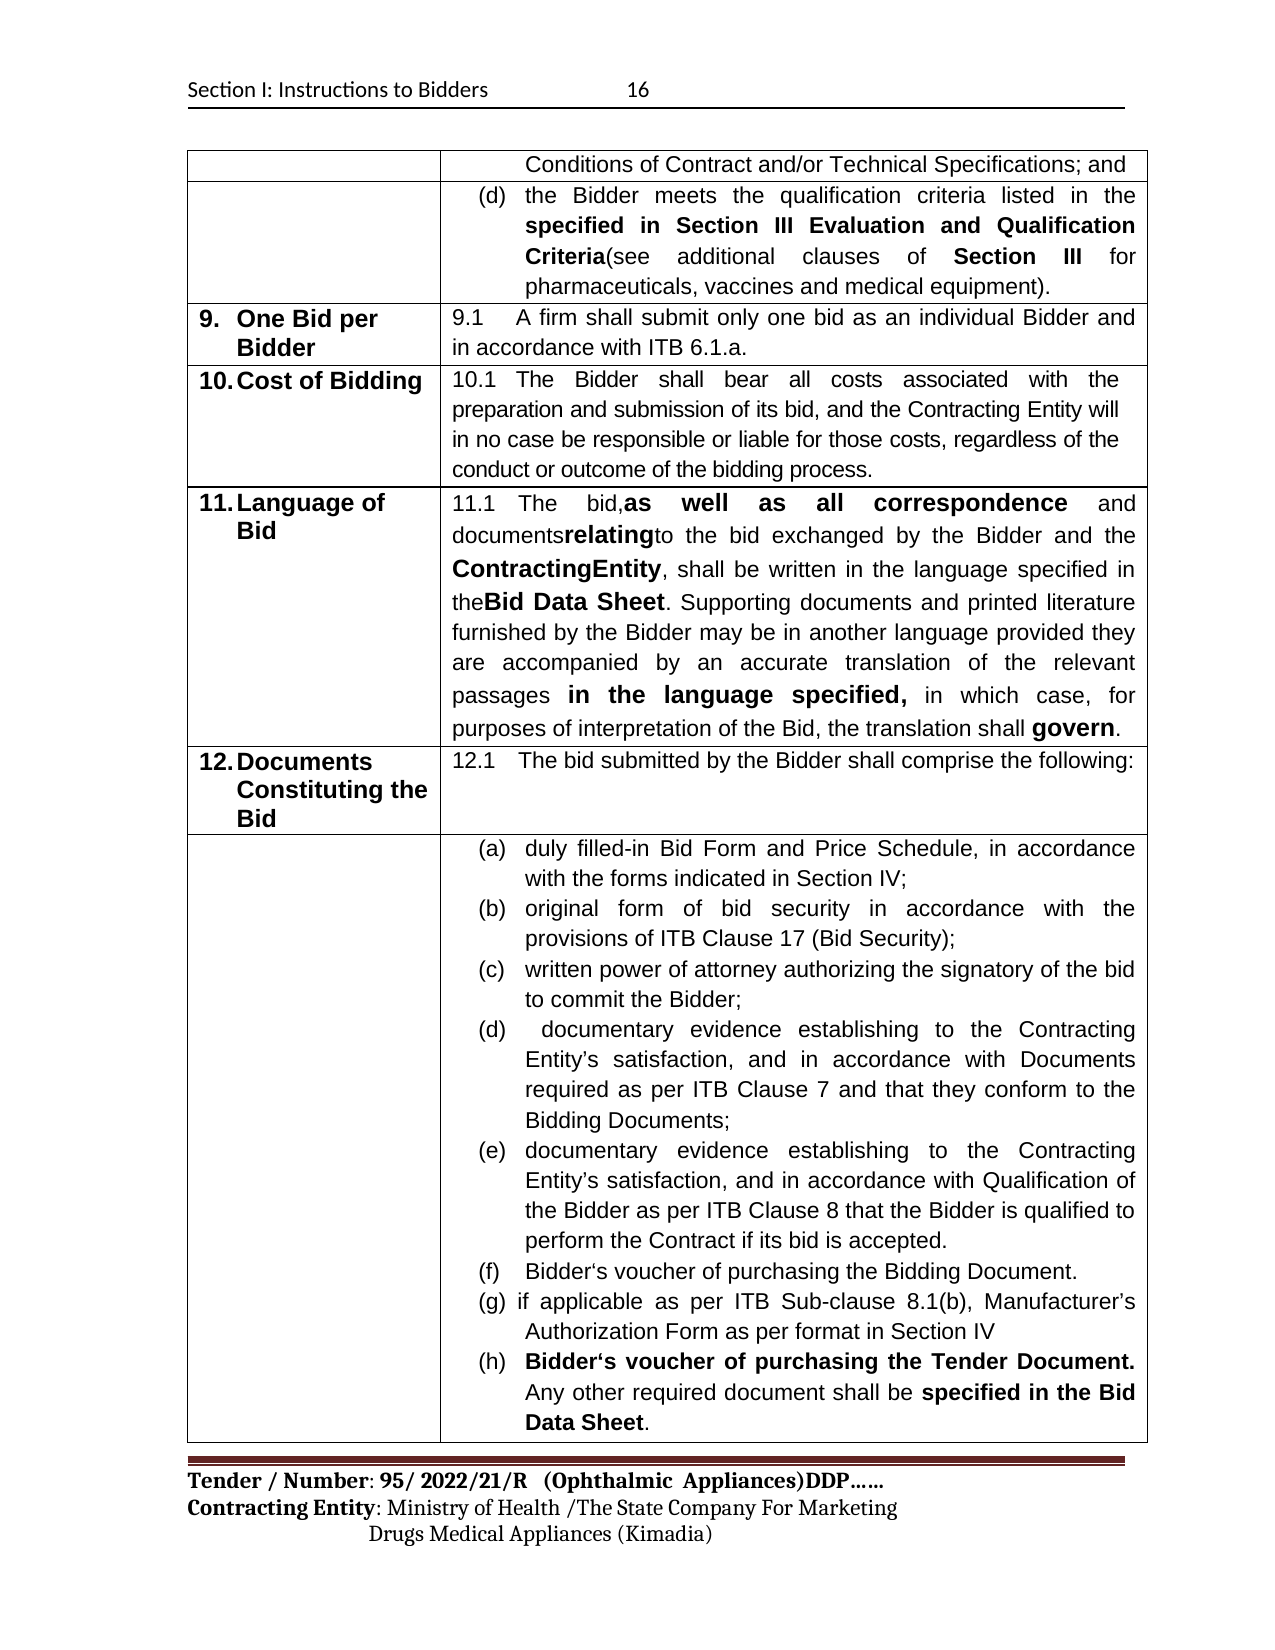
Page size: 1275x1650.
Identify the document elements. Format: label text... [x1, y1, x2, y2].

table_cell 10. Cost of Bidding [188, 366, 440, 486]
table_cell 9.1 A firm shall submit only one bid as an individual Bidder and in accordance with ITB 6.1.a. [441, 304, 1147, 364]
table_cell [188, 182, 440, 303]
table_cell 12.1 The bid submitted by the Bidder shall comprise the following: [441, 747, 1147, 834]
table_cell [188, 835, 440, 1442]
table_cell 12. Documents Constituting the Bid [188, 747, 440, 834]
table_cell 10.1 The Bidder shall bear all costs associated with the preparation and submission of its bid, and the Contracting Entity will in no case be responsible or liable for those costs, regardless of the conduct or outcome of the bidding process. [441, 366, 1147, 486]
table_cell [441, 151, 1147, 181]
table_cell 11. Language of Bid [188, 488, 440, 746]
table_cell (a) duly filled-in Bid Form and Price Schedule, in accordance with the forms indicated in Section IV; (b) original form of bid security in accordance with the provisions of ITB Clause 17 (Bid Security); (c) written power of attorney authorizing the signatory of the bid to commit the Bidder; (d) documentary evidence establishing to the Contracting Entity’s satisfaction, and in accordance with Documents required as per ITB Clause 7 and that they conform to the Bidding Documents; (e) documentary evidence establishing to the Contracting Entity’s satisfaction, and in accordance with Qualification of the Bidder as per ITB Clause 8 that the Bidder is qualified to perform the Contract if its bid is accepted. (f) Bidder‘s voucher of purchasing the Bidding Document. (g) if applicable as per ITB Sub-clause 8.1(b), Manufacturer’s Authorization Form as per format in Section IV (h) Bidder‘s voucher of purchasing the Tender Document. Any other required document shall be specified in the Bid Data Sheet. [441, 835, 1147, 1442]
table_cell 11.1 The bid,as well as all correspondence and documentsrelatingto the bid exchanged by the Bidder and the ContractingEntity, shall be written in the language specified in theBid Data Sheet. Supporting documents and printed literature furnished by the Bidder may be in another language provided they are accompanied by an accurate translation of the relevant passages in the language specified, in which case, for purposes of interpretation of the Bid, the translation shall govern. [441, 488, 1147, 746]
table_cell 9. One Bid per Bidder [188, 304, 440, 364]
table_cell [188, 151, 440, 181]
table_cell (d) the Bidder meets the qualification criteria listed in the specified in Section III Evaluation and Qualification Criteria(see additional clauses of Section III for pharmaceuticals, vaccines and medical equipment). [441, 182, 1147, 303]
